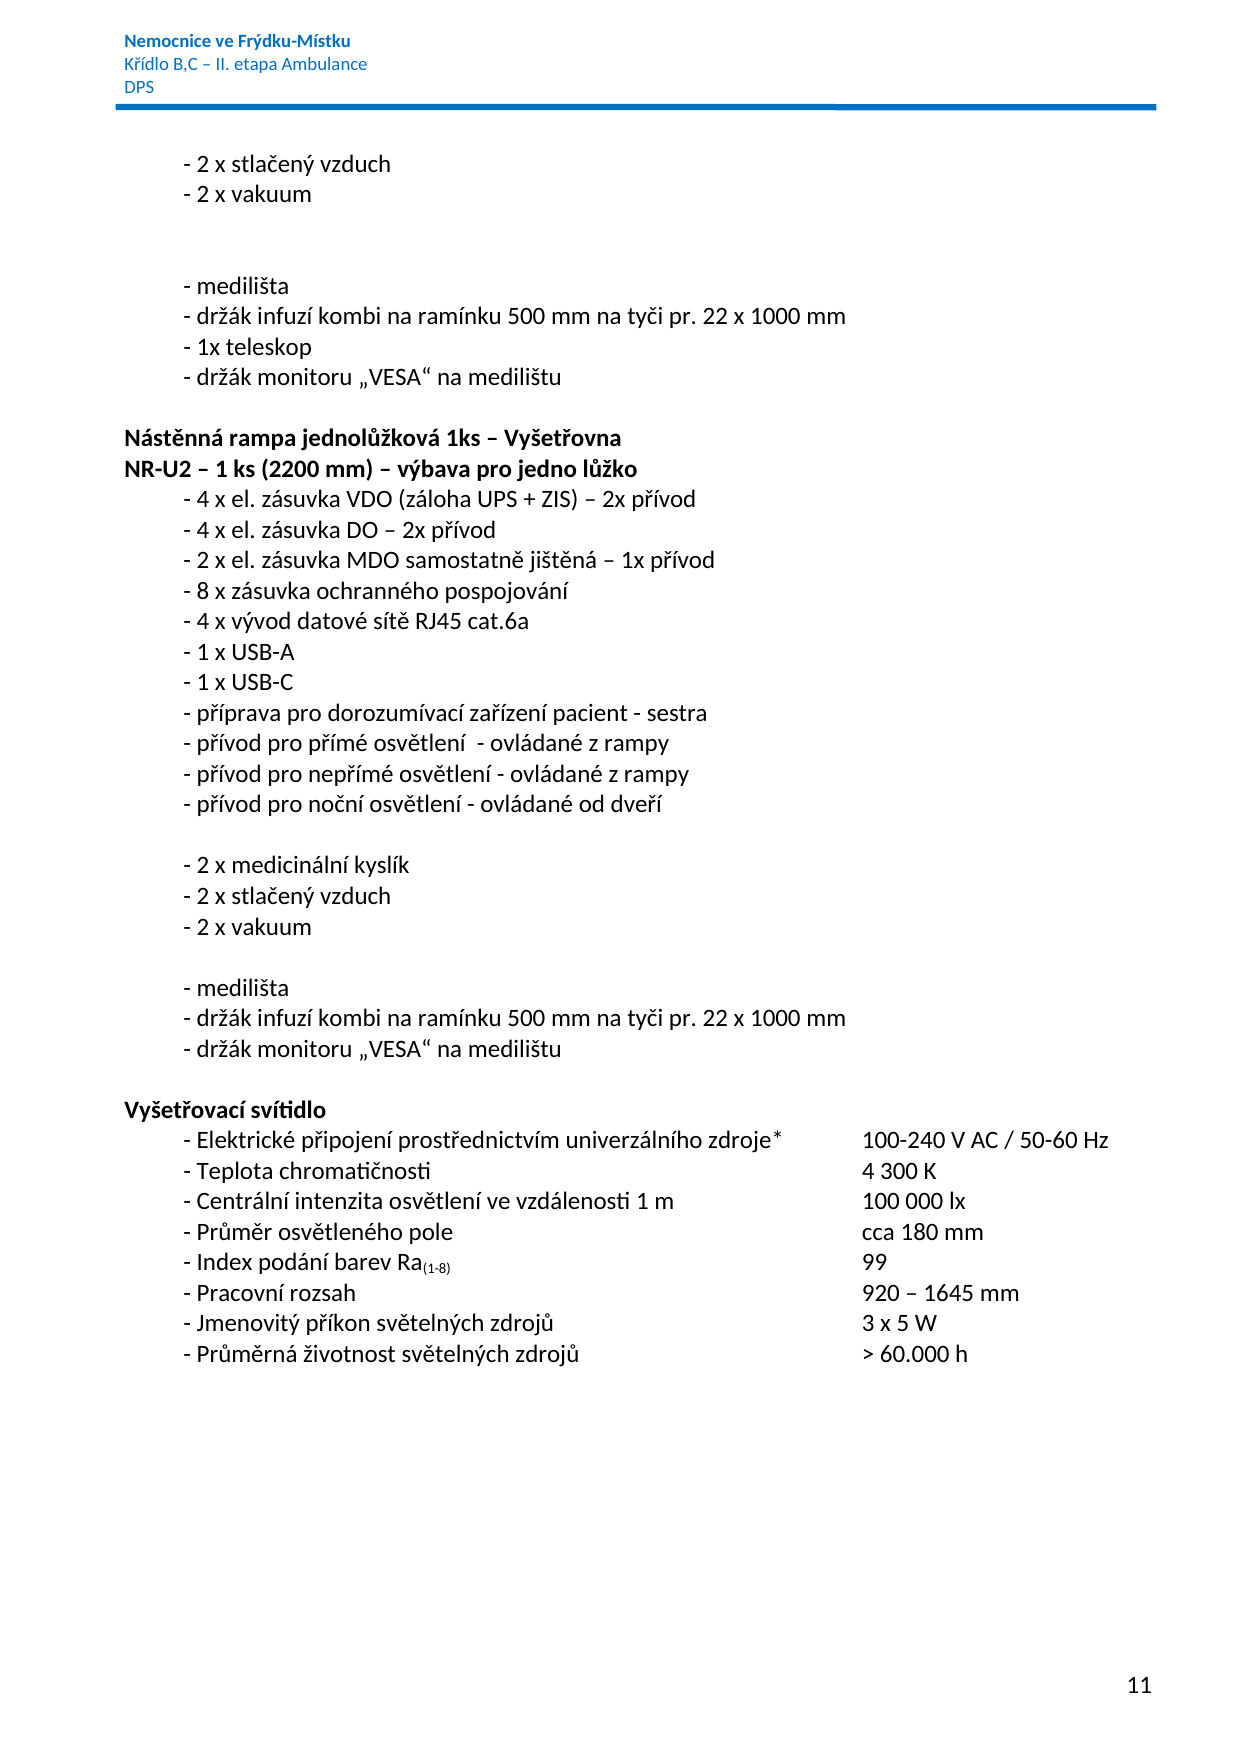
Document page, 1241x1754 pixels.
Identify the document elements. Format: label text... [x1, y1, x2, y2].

text - 1x teleskop [183, 331, 1152, 361]
text - přívod pro přímé osvětlení - ovládané z rampy [183, 728, 1152, 758]
text - 1 x USB-A [183, 636, 1152, 667]
text - 2 x medicinální kyslík [183, 850, 1152, 880]
text - držák monitoru „VESA“ na medilištu [183, 1033, 1152, 1063]
text - Centrální intenzita osvětlení ve vzdálenosti 1 m 100 000 lx [183, 1185, 1152, 1216]
text - 2 x stlačený vzduch [183, 880, 1152, 911]
text - Průměrná životnost světelných zdrojů > 60.000 h [183, 1338, 1152, 1368]
text - Teplota chromatičnosti 4 300 K [183, 1155, 1152, 1185]
text - Jmenovitý příkon světelných zdrojů 3 x 5 W [183, 1307, 1152, 1338]
text - 4 x el. zásuvka DO – 2x přívod [183, 514, 1152, 544]
text - Index podání barev Ra(1-8) 99 [183, 1246, 1152, 1277]
text - 8 x zásuvka ochranného pospojování [183, 575, 1152, 606]
text - 2 x vakuum [183, 178, 1152, 209]
text - příprava pro dorozumívací zařízení pacient - sestra [183, 697, 1152, 728]
text - přívod pro noční osvětlení - ovládané od dveří [183, 789, 1152, 819]
text Vyšetřovací svítidlo [124, 1094, 1152, 1124]
text - 4 x vývod datové sítě RJ45 cat.6a [183, 606, 1152, 636]
text - držák monitoru „VESA“ na medilištu [183, 361, 1152, 392]
text - držák infuzí kombi na ramínku 500 mm na tyči pr. 22 x 1000 mm [183, 300, 1152, 331]
text - 4 x el. zásuvka VDO (záloha UPS + ZIS) – 2x přívod [183, 483, 1152, 514]
text - 2 x el. zásuvka MDO samostatně jištěná – 1x přívod [183, 544, 1152, 575]
text - Elektrické připojení prostřednictvím univerzálního zdroje* 100-240 V AC / 50-60 Hz [183, 1124, 1152, 1155]
text - 2 x vakuum [183, 911, 1152, 941]
text - Pracovní rozsah 920 – 1645 mm [183, 1277, 1152, 1307]
text - držák infuzí kombi na ramínku 500 mm na tyči pr. 22 x 1000 mm [183, 1002, 1152, 1033]
text Nástěnná rampa jednolůžková 1ks – Vyšetřovna [124, 422, 1152, 453]
text - 2 x stlačený vzduch [183, 148, 1152, 178]
text - medilišta [183, 972, 1152, 1002]
text - Průměr osvětleného pole cca 180 mm [183, 1216, 1152, 1246]
text - medilišta [183, 270, 1152, 300]
text - přívod pro nepřímé osvětlení - ovládané z rampy [183, 758, 1152, 789]
text - 1 x USB-C [183, 667, 1152, 697]
text NR-U2 – 1 ks (2200 mm) – výbava pro jedno lůžko [124, 453, 1152, 483]
